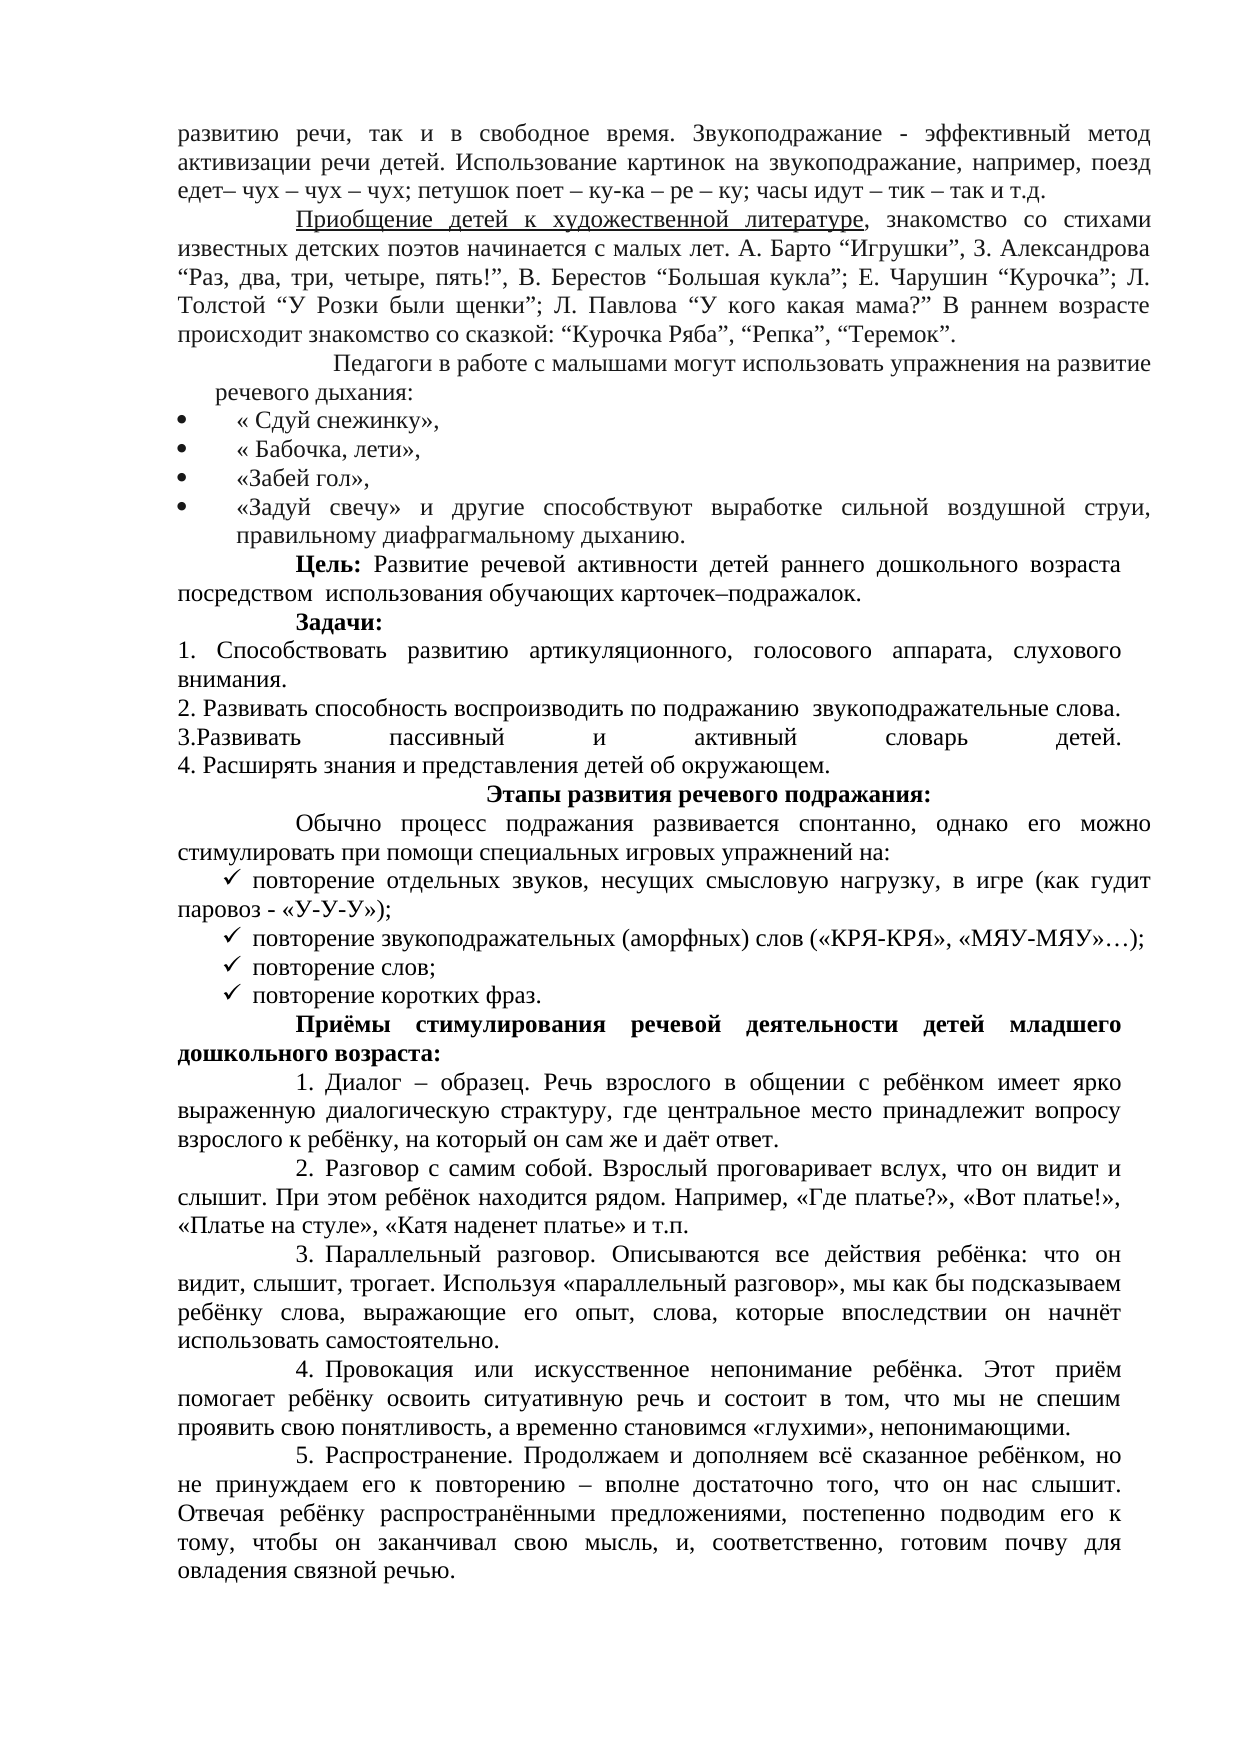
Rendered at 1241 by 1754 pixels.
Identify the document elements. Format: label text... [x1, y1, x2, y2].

list Параллельный разговор. Описываются все действия ребёнка: что он видит, слышит, трогает. Используя «параллельный разговор», мы как бы подсказываем ребёнку слова, выражающие его опыт, слова, которые впоследствии он начнёт использовать самостоятельно. [177, 1239, 1122, 1354]
text Приёмы стимулирования речевой деятельности детей младшего дошкольного возраста: [177, 1009, 1122, 1067]
list повторение слов; [177, 952, 1152, 981]
list Распространение. Продолжаем и дополняем всё сказанное ребёнком, но не принуждаем его к повторению – вполне достаточно того, что он нас слышит. Отвечая ребёнку распространёнными предложениями, постепенно подводим его к тому, чтобы он заканчивал свою мысль, и, соответственно, готовим почву для овладения связной речью. [177, 1441, 1122, 1584]
list Диалог – образец. Речь взрослого в общении с ребёнком имеет ярко выраженную диалогическую страктуру, где центральное место принадлежит вопросу взрослого к ребёнку, на который он сам же и даёт ответ. [177, 1067, 1122, 1153]
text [177, 118, 1152, 204]
list « Сдуй снежинку», [177, 406, 1152, 434]
text Задачи: 1. Способствовать развитию артикуляционного, голосового аппарата, слухового внимания. 2. Развивать способность воспроизводить по подражанию звукоподражательные слова. 3.Развивать пассивный и активный словарь детей. 4. Расширять знания и представления детей об окружающем. [177, 607, 1122, 779]
text Приобщение детей к художественной литературе, знакомство со стихами известных детских поэтов начинается с малых лет. А. Барто “Игрушки”, З. Александрова “Раз, два, три, четыре, пять!”, В. Берестов “Большая кукла”; Е. Чарушин “Курочка”; Л. Толстой “У Розки были щенки”; Л. Павлова “У кого какая мама?” В раннем возрасте происходит знакомство со сказкой: “Курочка Ряба”, “Репка”, “Теремок”. [177, 204, 1152, 348]
list повторение звукоподражательных (аморфных) слов («КРЯ-КРЯ», «МЯУ-МЯУ»…); [177, 923, 1152, 952]
text Обычно процесс подражания развивается спонтанно, однако его можно стимулировать при помощи специальных игровых упражнений на: [177, 808, 1152, 866]
text Педагоги в работе с малышами могут использовать упражнения на развитие речевого дыхания: [215, 348, 1152, 406]
list «Забей гол», [177, 463, 1152, 492]
text Цель: Развитие речевой активности детей раннего дошкольного возраста посредством использования обучающих карточек–подражалок. [177, 549, 1122, 607]
list повторение отдельных звуков, несущих смысловую нагрузку, в игре (как гудит паровоз - «У-У-У»); [177, 866, 1152, 923]
list Провокация или искусственное непонимание ребёнка. Этот приём помогает ребёнку освоить ситуативную речь и состоит в том, что мы не спешим проявить свою понятливость, а временно становимся «глухими», непонимающими. [177, 1354, 1122, 1441]
text Этапы развития речевого подражания: [177, 779, 1122, 808]
list повторение коротких фраз. [177, 981, 1152, 1009]
list Разговор с самим собой. Взрослый проговаривает вслух, что он видит и слышит. При этом ребёнок находится рядом. Например, «Где платье?», «Вот платье!», «Платье на стуле», «Катя наденет платье» и т.п. [177, 1153, 1122, 1239]
list « Бабочка, лети», [177, 434, 1152, 463]
list «Задуй свечу» и другие способствуют выработке сильной воздушной струи, правильному диафрагмальному дыханию. [177, 492, 1152, 549]
